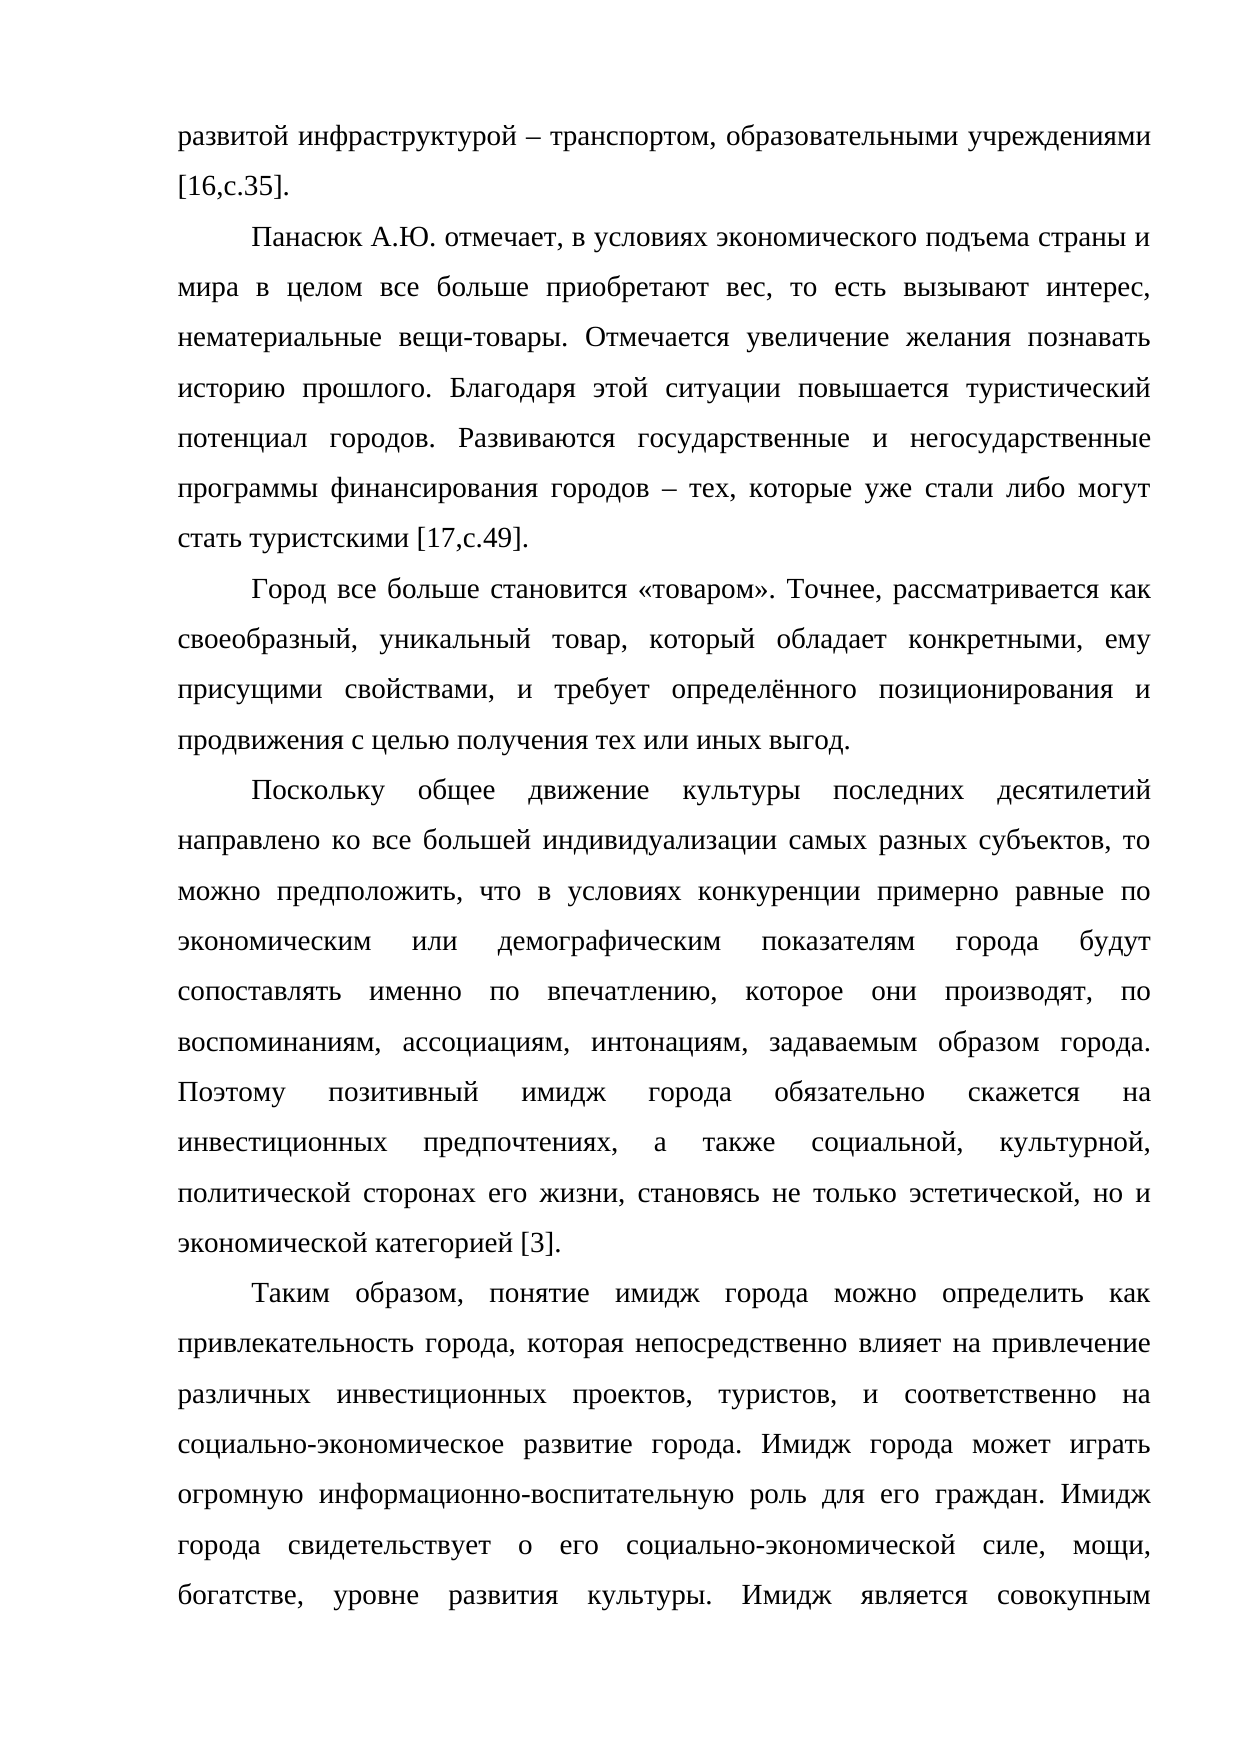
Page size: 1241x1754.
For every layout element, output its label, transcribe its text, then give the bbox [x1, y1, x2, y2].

text Панасюк А.Ю. отмечает, в условиях экономического подъема страны и мира в целом все больше приобретают вес, то есть вызывают интерес, нематериальные вещи-товары. Отмечается увеличение желания познавать историю прошлого. Благодаря этой ситуации повышается туристический потенциал городов. Развиваются государственные и негосударственные программы финансирования городов – тех, которые уже стали либо могут стать туристскими [17,с.49]. [177, 219, 1152, 554]
text Город все больше становится «товаром». Точнее, рассматривается как своеобразный, уникальный товар, который обладает конкретными, ему присущими свойствами, и требует определённого позиционирования и продвижения с целью получения тех или иных выгод. [177, 571, 1152, 755]
text Поскольку общее движение культуры последних десятилетий направлено ко все большей индивидуализации самых разных субъектов, то можно предположить, что в условиях конкуренции примерно равные по экономическим или демографическим показателям города будут сопоставлять именно по впечатлению, которое они производят, по воспоминаниям, ассоциациям, интонациям, задаваемым образом города. Поэтому позитивный имидж города обязательно скажется на инвестиционных предпочтениях, а также социальной, культурной, политической сторонах его жизни, становясь не только эстетической, но и экономической категорией [3]. [177, 772, 1152, 1258]
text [177, 1275, 1152, 1611]
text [177, 118, 1152, 202]
